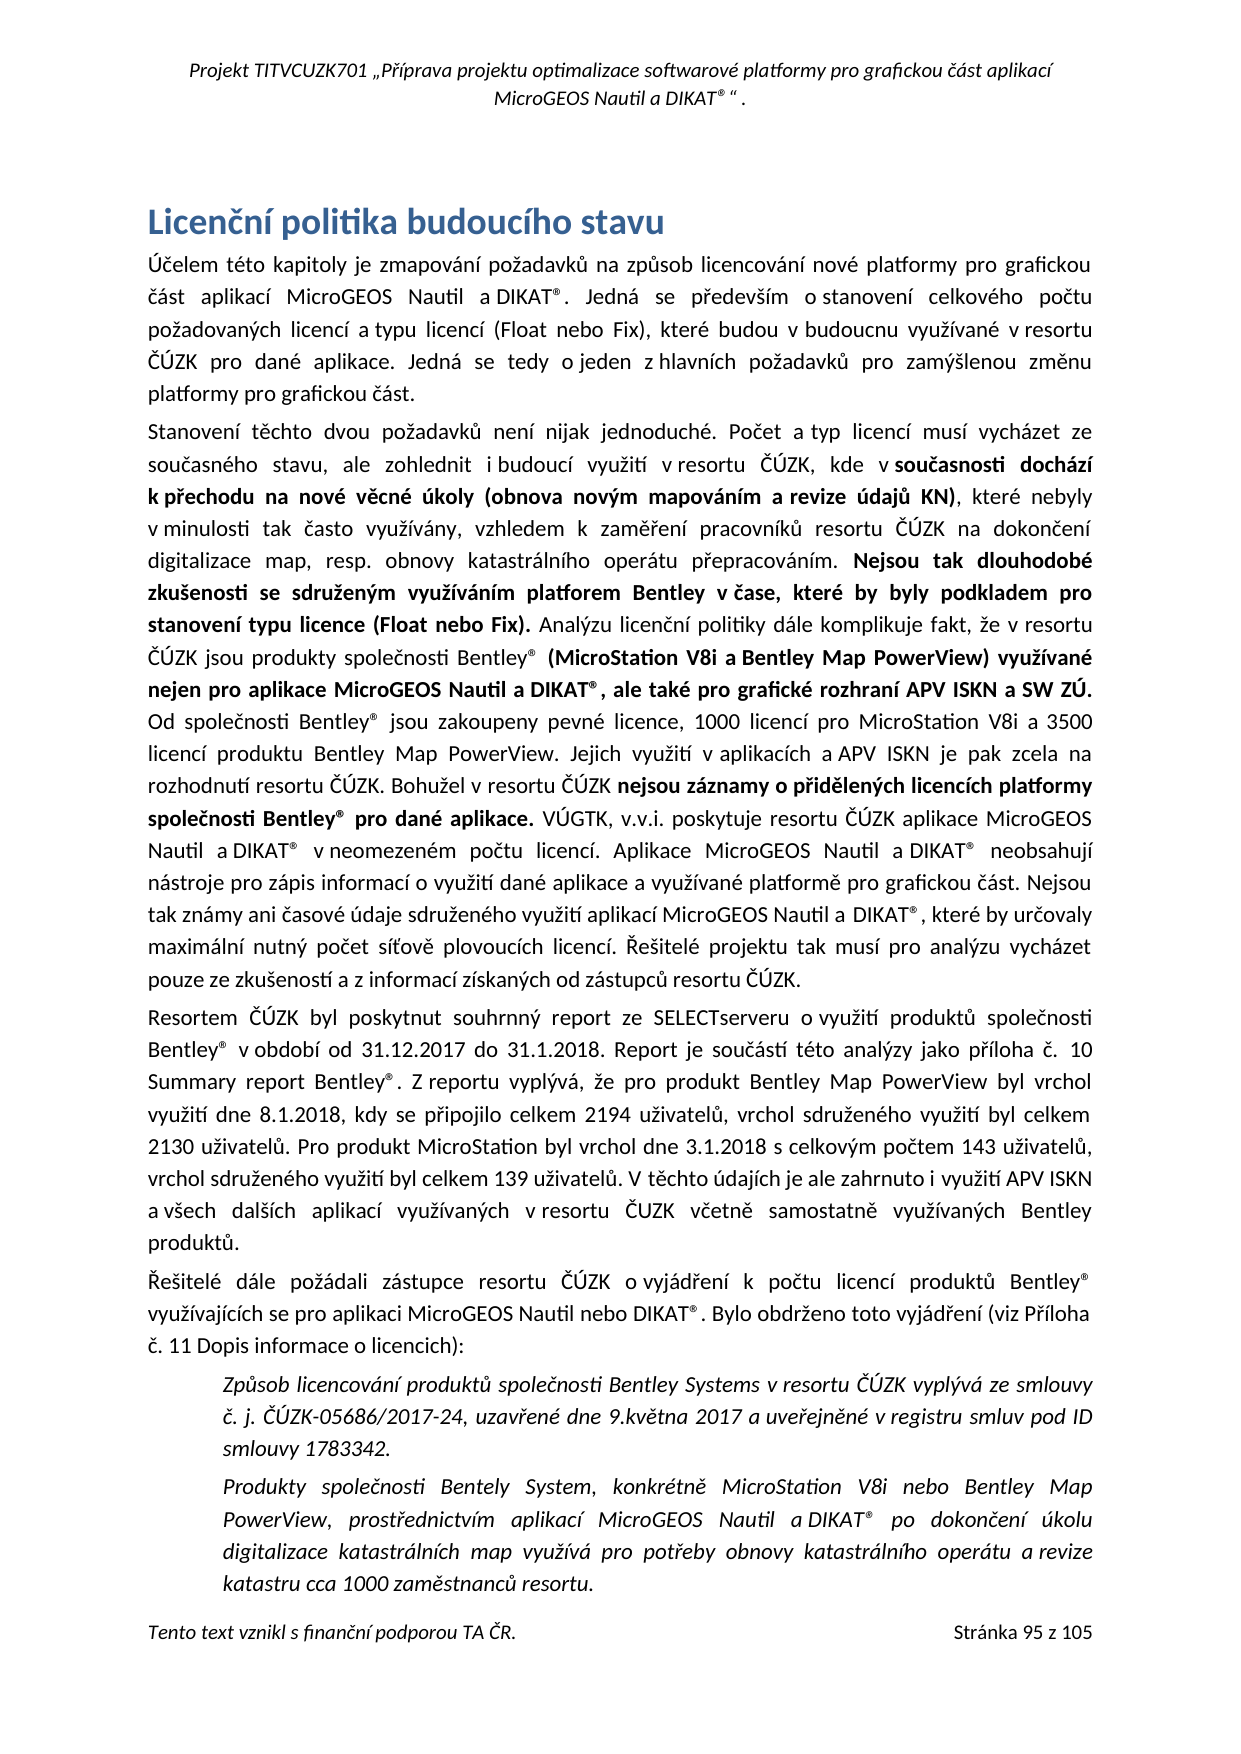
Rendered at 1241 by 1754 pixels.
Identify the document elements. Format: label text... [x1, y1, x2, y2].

text Produkty společnosti Bentely System, konkrétně MicroStation V8i nebo Bentley Map PowerView, prostřednictvím aplikací MicroGEOS Nautil a DIKAT® po dokončení úkolu digitalizace katastrálních map využívá pro potřeby obnovy katastrálního operátu a revize katastru cca 1000 zaměstnanců resortu. [223, 1472, 1093, 1597]
text Resortem ČÚZK byl poskytnut souhrnný report ze SELECTserveru o využití produktů společnosti Bentley® v období od 31.12.2017 do 31.1.2018. Report je součástí této analýzy jako příloha č. 10 Summary report Bentley®. Z reportu vyplývá, že pro produkt Bentley Map PowerView byl vrchol využití dne 8.1.2018, kdy se připojilo celkem 2194 uživatelů, vrchol sdruženého využití byl celkem 2130 uživatelů. Pro produkt MicroStation byl vrchol dne 3.1.2018 s celkovým počtem 143 uživatelů, vrchol sdruženého využití byl celkem 139 uživatelů. V těchto údajích je ale zahrnuto i využití APV ISKN a všech dalších aplikací využívaných v resortu ČUZK včetně samostatně využívaných Bentley produktů. [148, 1003, 1093, 1256]
text Způsob licencování produktů společnosti Bentley Systems v resortu ČÚZK vyplývá ze smlouvy č. j. ČÚZK-05686/2017-24, uzavřené dne 9.května 2017 a uveřejněné v registru smluv pod ID smlouvy 1783342. [223, 1370, 1093, 1462]
text Účelem této kapitoly je zmapování požadavků na způsob licencování nové platformy pro grafickou část aplikací MicroGEOS Nautil a DIKAT®. Jedná se především o stanovení celkového počtu požadovaných licencí a typu licencí (Float nebo Fix), které budou v budoucnu využívané v resortu ČÚZK pro dané aplikace. Jedná se tedy o jeden z hlavních požadavků pro zamýšlenou změnu platformy pro grafickou část. [148, 250, 1093, 407]
text Stanovení těchto dvou požadavků není nijak jednoduché. Počet a typ licencí musí vycházet ze současného stavu, ale zohlednit i budoucí využití v resortu ČÚZK, kde v současnosti dochází k přechodu na nové věcné úkoly (obnova novým mapováním a revize údajů KN), které nebyly v minulosti tak často využívány, vzhledem k zaměření pracovníků resortu ČÚZK na dokončení digitalizace map, resp. obnovy katastrálního operátu přepracováním. Nejsou tak dlouhodobé zkušenosti se sdruženým využíváním platforem Bentley v čase, které by byly podkladem pro stanovení typu licence (Float nebo Fix). Analýzu licenční politiky dále komplikuje fakt, že v resortu ČÚZK jsou produkty společnosti Bentley® (MicroStation V8i a Bentley Map PowerView) využívané nejen pro aplikace MicroGEOS Nautil a DIKAT®, ale také pro grafické rozhraní APV ISKN a SW ZÚ. Od společnosti Bentley® jsou zakoupeny pevné licence, 1000 licencí pro MicroStation V8i a 3500 licencí produktu Bentley Map PowerView. Jejich využití v aplikacích a APV ISKN je pak zcela na rozhodnutí resortu ČÚZK. Bohužel v resortu ČÚZK nejsou záznamy o přidělených licencích platformy společnosti Bentley® pro dané aplikace. VÚGTK, v.v.i. poskytuje resortu ČÚZK aplikace MicroGEOS Nautil a DIKAT® v neomezeném počtu licencí. Aplikace MicroGEOS Nautil a DIKAT® neobsahují nástroje pro zápis informací o využití dané aplikace a využívané platformě pro grafickou část. Nejsou tak známy ani časové údaje sdruženého využití aplikací MicroGEOS Nautil a DIKAT®, které by určovaly maximální nutný počet síťově plovoucích licencí. Řešitelé projektu tak musí pro analýzu vycházet pouze ze zkušeností a z informací získaných od zástupců resortu ČÚZK. [148, 417, 1093, 993]
subtitle Licenční politika budoucího stavu [148, 198, 1093, 243]
text Řešitelé dále požádali zástupce resortu ČÚZK o vyjádření k počtu licencí produktů Bentley® využívajících se pro aplikaci MicroGEOS Nautil nebo DIKAT®. Bylo obdrženo toto vyjádření (viz Příloha č. 11 Dopis informace o licencich): [148, 1267, 1093, 1359]
